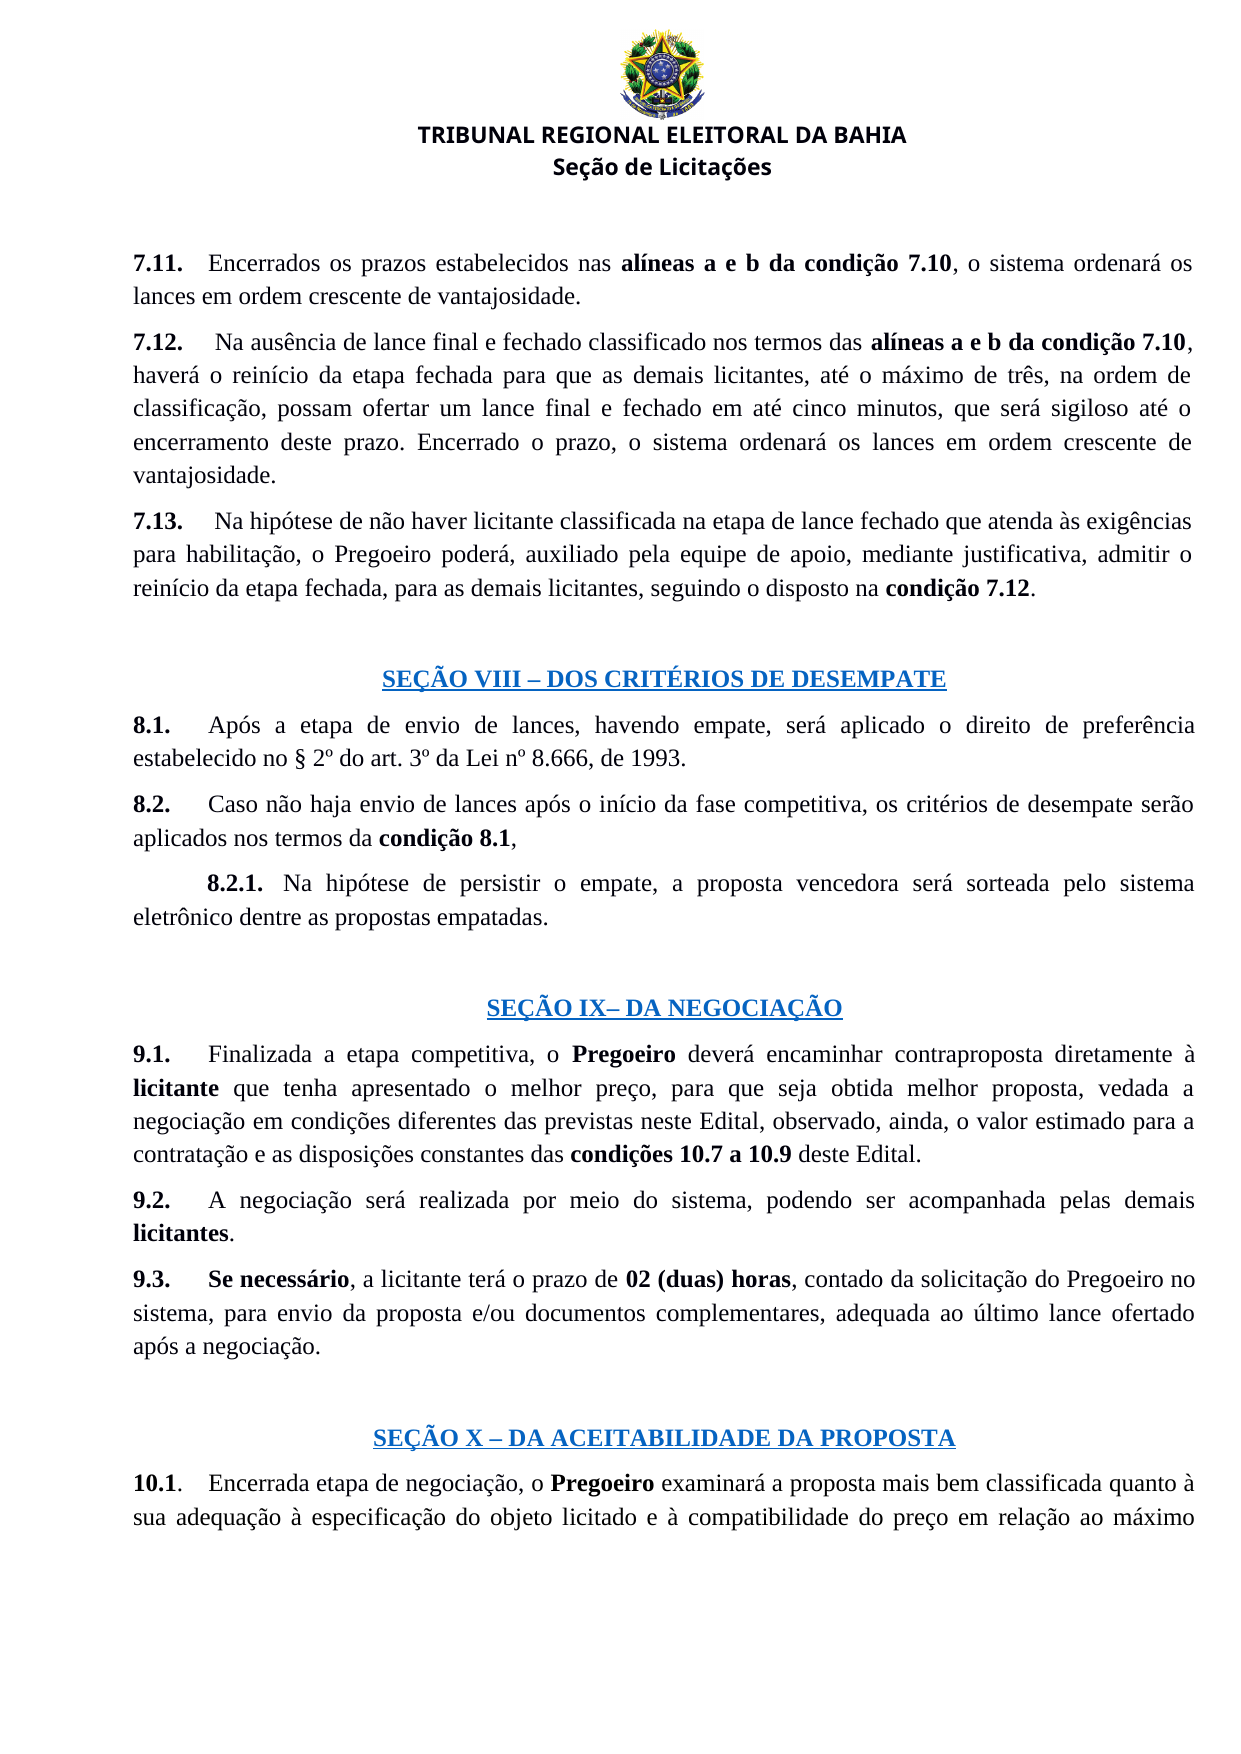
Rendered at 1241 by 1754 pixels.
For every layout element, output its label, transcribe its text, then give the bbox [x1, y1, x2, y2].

text 9.2. A negociação será realizada por meio do sistema, podendo ser acompanhada pelas demais licitantes. [133, 1182, 1196, 1248]
text 7.12. Na ausência de lance final e fechado classificado nos termos das alíneas a e b da condição 7.10, haverá o reinício da etapa fechada para que as demais licitantes, até o máximo de três, na ordem de classificação, possam ofertar um lance final e fechado em até cinco minutos, que será sigiloso até o encerramento deste prazo. Encerrado o prazo, o sistema ordenará os lances em ordem crescente de vantajosidade. [133, 323, 1193, 490]
text 8.1. Após a etapa de envio de lances, havendo empate, será aplicado o direito de preferência estabelecido no § 2º do art. 3º da Lei nº 8.666, de 1993. [133, 707, 1196, 773]
text SEÇÃO VIII – DOS CRITÉRIOS DE DESEMPATE [133, 661, 1196, 694]
text SEÇÃO X – DA ACEITABILIDADE DA PROPOSTA [133, 1419, 1196, 1453]
text 9.3. Se necessário, a licitante terá o prazo de 02 (duas) horas, contado da solicitação do Pregoeiro no sistema, para envio da proposta e/ou documentos complementares, adequada ao último lance ofertado após a negociação. [133, 1261, 1196, 1361]
text 7.11. Encerrados os prazos estabelecidos nas alíneas a e b da condição 7.10, o sistema ordenará os lances em ordem crescente de vantajosidade. [133, 244, 1193, 311]
text 7.13. Na hipótese de não haver licitante classificada na etapa de lance fechado que atenda às exigências para habilitação, o Pregoeiro poderá, auxiliado pela equipe de apoio, mediante justificativa, admitir o reinício da etapa fechada, para as demais licitantes, seguindo o disposto na condição 7.12. [133, 503, 1193, 603]
text 8.2.1. Na hipótese de persistir o empate, a proposta vencedora será sorteada pelo sistema eletrônico dentre as propostas empatadas. [133, 865, 1196, 932]
text 8.2. Caso não haja envio de lances após o início da fase competitiva, os critérios de desempate serão aplicados nos termos da condição 8.1, [133, 786, 1196, 853]
text 9.1. Finalizada a etapa competitiva, o Pregoeiro deverá encaminhar contraproposta diretamente à licitante que tenha apresentado o melhor preço, para que seja obtida melhor proposta, vedada a negociação em condições diferentes das previstas neste Edital, observado, ainda, o valor estimado para a contratação e as disposições constantes das condições 10.7 a 10.9 deste Edital. [133, 1036, 1196, 1169]
text SEÇÃO IX– DA NEGOCIAÇÃO [133, 990, 1196, 1023]
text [133, 1465, 1196, 1532]
